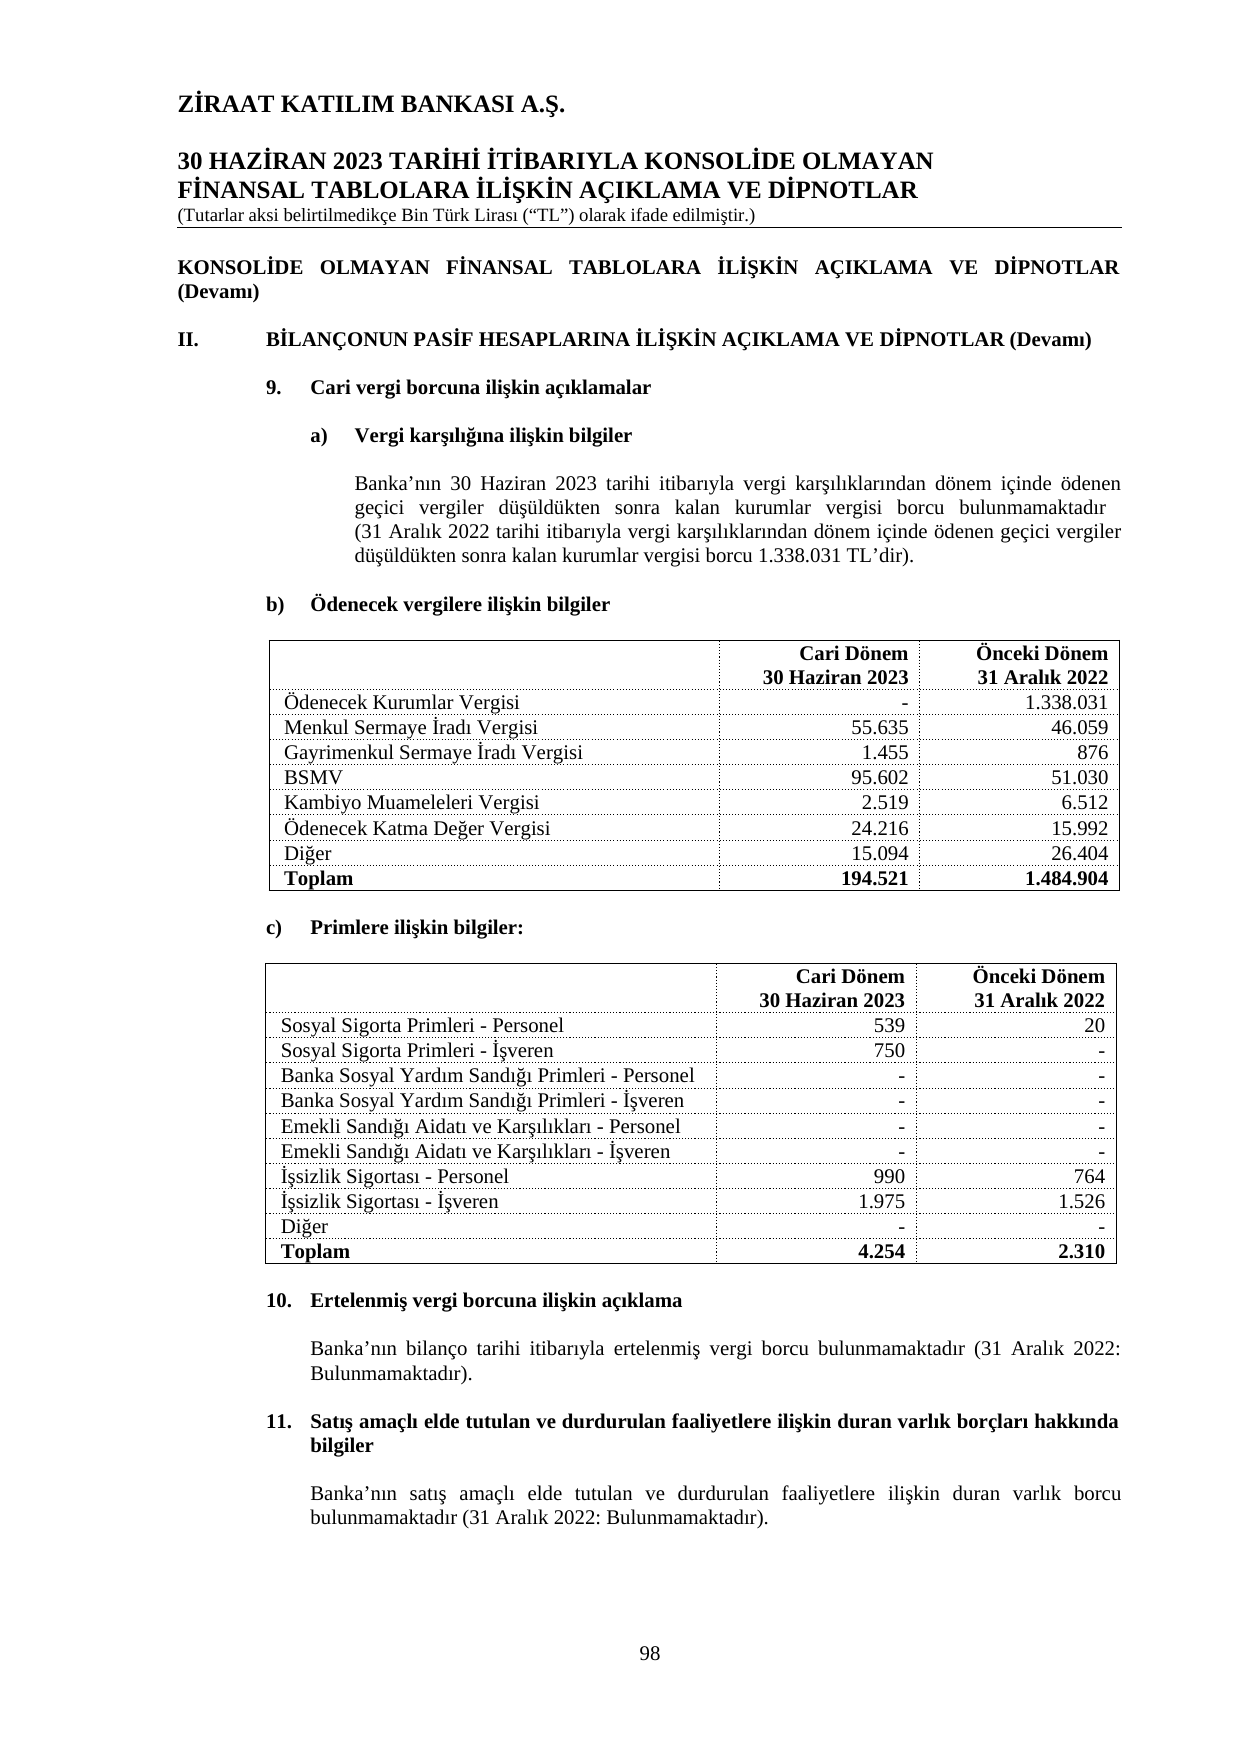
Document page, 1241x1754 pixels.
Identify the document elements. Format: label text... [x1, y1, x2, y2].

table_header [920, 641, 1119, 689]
text II. BİLANÇONUN PASİF HESAPLARINA İLİŞKİN AÇIKLAMA VE DİPNOTLAR (Devamı) [177, 327, 1122, 351]
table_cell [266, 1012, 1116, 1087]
list KONSOLİDE OLMAYAN FİNANSAL TABLOLARA İLİŞKİN AÇIKLAMA VE DİPNOTLAR (Devamı) [177, 255, 1120, 303]
text a) Vergi karşılığına ilişkin bilgiler [310, 423, 1122, 447]
text 10. Ertelenmiş vergi borcuna ilişkin açıklama [266, 1288, 1122, 1312]
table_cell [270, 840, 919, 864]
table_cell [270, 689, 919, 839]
text 11. Satış amaçlı elde tutulan ve durdurulan faaliyetlere ilişkin duran varlık borçları hakkında bilgiler [266, 1408, 1120, 1457]
text Banka’nın bilanço tarihi itibarıyla ertelenmiş vergi borcu bulunmamaktadır (31 Aralık 2022: Bulunmamaktadır). [310, 1336, 1122, 1384]
text Banka’nın satış amaçlı elde tutulan ve durdurulan faaliyetlere ilişkin duran varlık borcu bulunmamaktadır (31 Aralık 2022: Bulunmamaktadır). [310, 1481, 1122, 1529]
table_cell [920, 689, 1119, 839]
text 9. Cari vergi borcuna ilişkin açıklamalar [266, 375, 1122, 399]
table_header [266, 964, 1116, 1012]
text c) Primlere ilişkin bilgiler: [266, 915, 1122, 939]
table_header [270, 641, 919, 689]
text Banka’nın 30 Haziran 2023 tarihi itibarıyla vergi karşılıklarından dönem içinde ödenen geçici vergiler düşüldükten sonra kalan kurumlar vergisi borcu bulunmamaktadır (31 Aralık 2022 tarihi itibarıyla vergi karşılıklarından dönem içinde ödenen geçici vergiler düşüldükten sonra kalan kurumlar vergisi borcu 1.338.031 TL’dir). [354, 471, 1122, 567]
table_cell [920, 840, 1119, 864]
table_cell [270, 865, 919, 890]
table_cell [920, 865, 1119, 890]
text b) Ödenecek vergilere ilişkin bilgiler [266, 592, 1122, 616]
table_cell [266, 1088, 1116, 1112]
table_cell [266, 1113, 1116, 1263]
